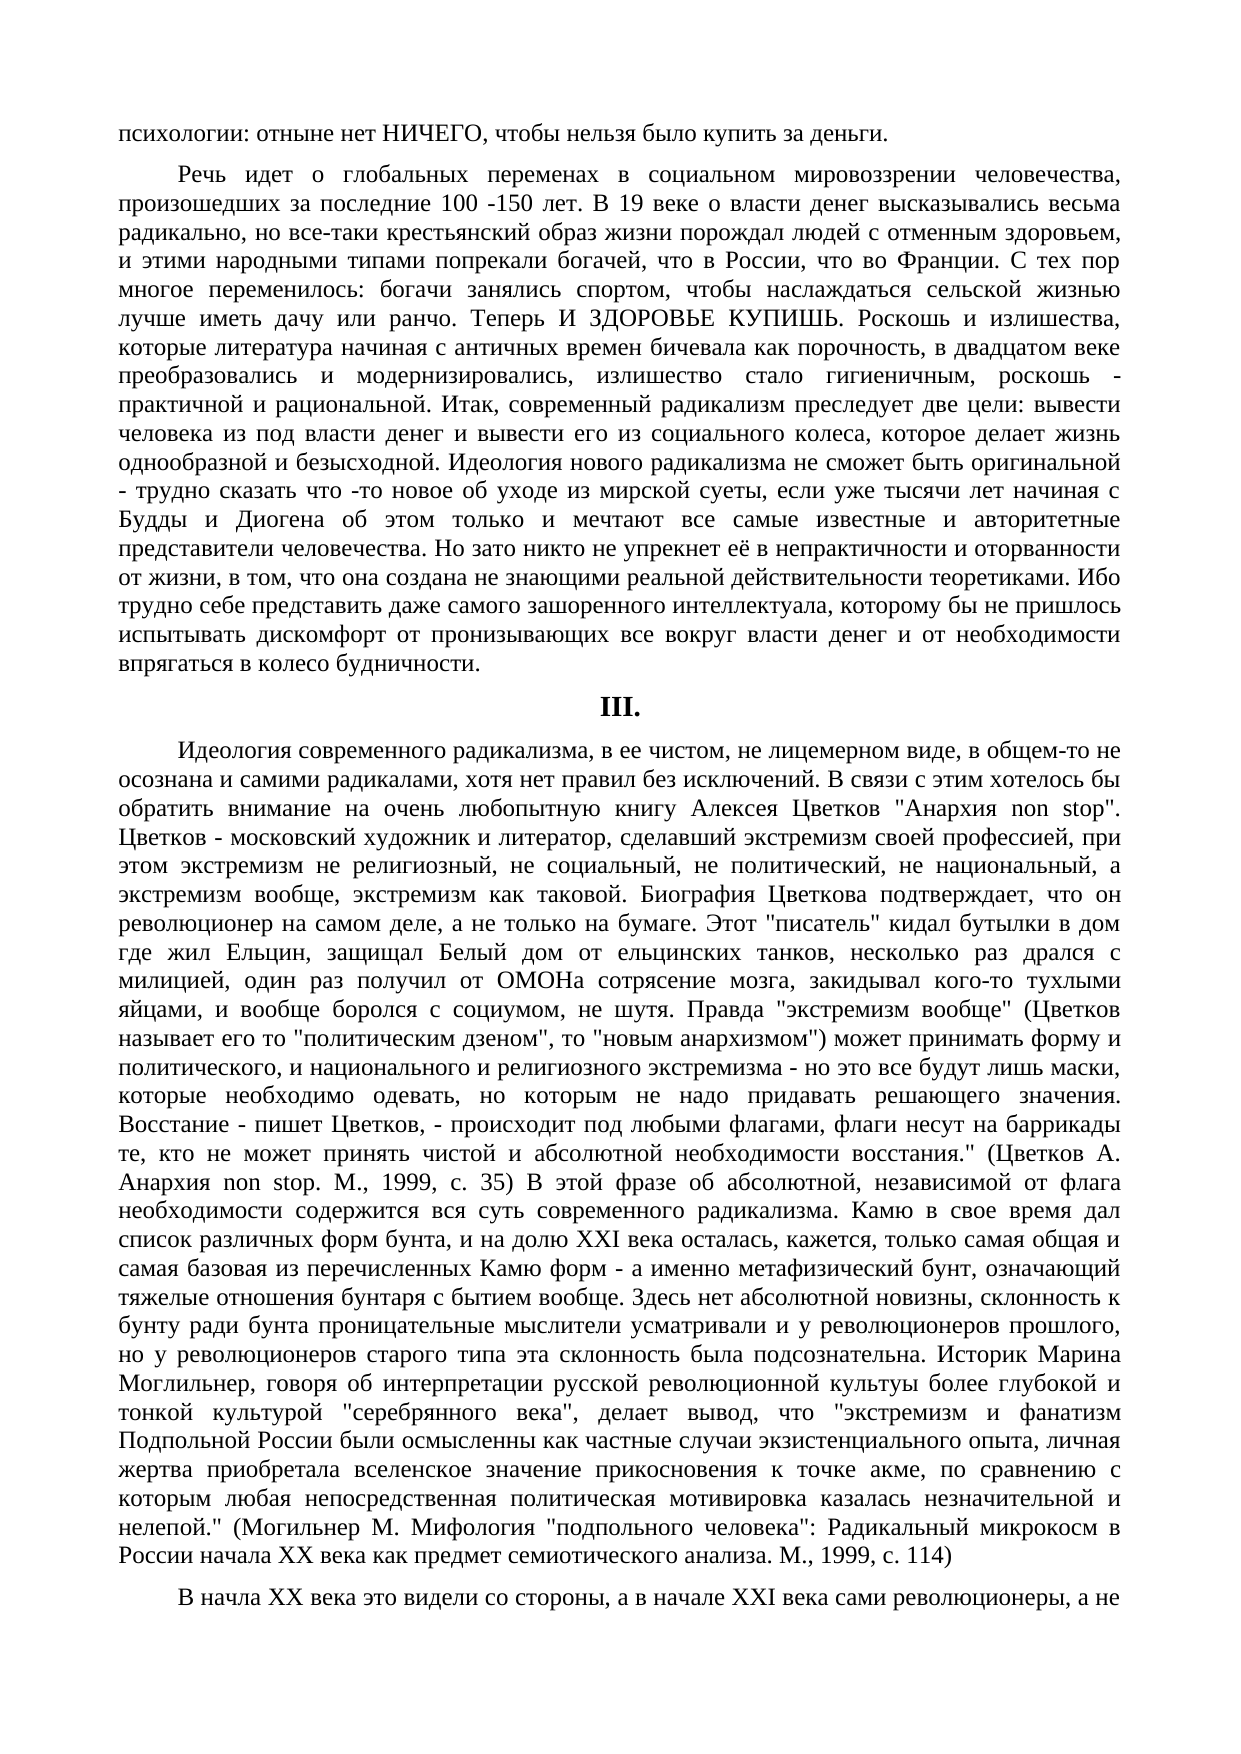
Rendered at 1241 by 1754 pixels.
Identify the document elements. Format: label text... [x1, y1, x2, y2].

text III. [118, 689, 1122, 723]
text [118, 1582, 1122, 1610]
text Идеология современного радикализма, в ее чистом, не лицемерном виде, в общем-то не осознана и самими радикалами, хотя нет правил без исключений. В связи с этим хотелось бы обратить внимание на очень любопытную книгу Алексея Цветков "Анархия non stop". Цветков - московский художник и литератор, сделавший экстремизм своей профессией, при этом экстремизм не религиозный, не социальный, не политический, не национальный, а экстремизм вообще, экстремизм как таковой. Биография Цветкова подтверждает, что он революционер на самом деле, а не только на бумаге. Этот "писатель" кидал бутылки в дом где жил Ельцин, защищал Белый дом от ельцинских танков, несколько раз дрался с милицией, один раз получил от ОМОНа сотрясение мозга, закидывал кого-то тухлыми яйцами, и вообще боролся с социумом, не шутя. Правда "экстремизм вообще" (Цветков называет его то "политическим дзеном", то "новым анархизмом") может принимать форму и политического, и национального и религиозного экстремизма - но это все будут лишь маски, которые необходимо одевать, но которым не надо придавать решающего значения. Восстание - пишет Цветков, - происходит под любыми флагами, флаги несут на баррикады те, кто не может принять чистой и абсолютной необходимости восстания." (Цветков А. Анархия non stop. М., 1999, с. 35) В этой фразе об абсолютной, независимой от флага необходимости содержится вся суть современного радикализма. Камю в свое время дал список различных форм бунта, и на долю ХХI века осталась, кажется, только самая общая и самая базовая из перечисленных Камю форм - а именно метафизический бунт, означающий тяжелые отношения бунтаря с бытием вообще. Здесь нет абсолютной новизны, склонность к бунту ради бунта проницательные мыслители усматривали и у революционеров прошлого, но у революционеров старого типа эта склонность была подсознательна. Историк Марина Моглильнер, говоря об интерпретации русской революционной культуы более глубокой и тонкой культурой "серебрянного века", делает вывод, что "экстремизм и фанатизм Подпольной России были осмысленны как частные случаи экзистенциального опыта, личная жертва приобретала вселенское значение прикосновения к точке акме, по сравнению с которым любая непосредственная политическая мотивировка казалась незначительной и нелепой." (Могильнер М. Мифология "подпольного человека": Радикальный микрокосм в России начала ХХ века как предмет семиотического анализа. М., 1999, с. 114) [118, 735, 1122, 1569]
text Речь идет о глобальных переменах в социальном мировоззрении человечества, произошедших за последние 100 -150 лет. В 19 веке о власти денег высказывались весьма радикально, но все-таки крестьянский образ жизни порождал людей с отменным здоровьем, и этими народными типами попрекали богачей, что в России, что во Франции. С тех пор многое переменилось: богачи занялись спортом, чтобы наслаждаться сельской жизнью лучше иметь дачу или ранчо. Теперь И ЗДОРОВЬЕ КУПИШЬ. Роскошь и излишества, которые литература начиная с античных времен бичевала как порочность, в двадцатом веке преобразовались и модернизировались, излишество стало гигиеничным, роскошь - практичной и рациональной. Итак, современный радикализм преследует две цели: вывести человека из под власти денег и вывести его из социального колеса, которое делает жизнь однообразной и безысходной. Идеология нового радикализма не сможет быть оригинальной - трудно сказать что -то новое об уходе из мирской суеты, если уже тысячи лет начиная с Будды и Диогена об этом только и мечтают все самые известные и авторитетные представители человечества. Но зато никто не упрекнет её в непрактичности и оторванности от жизни, в том, что она создана не знающими реальной действительности теоретиками. Ибо трудно себе представить даже самого зашоренного интеллектуала, которому бы не пришлось испытывать дискомфорт от пронизывающих все вокруг власти денег и от необходимости впрягаться в колесо будничности. [118, 159, 1122, 677]
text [118, 118, 1122, 147]
